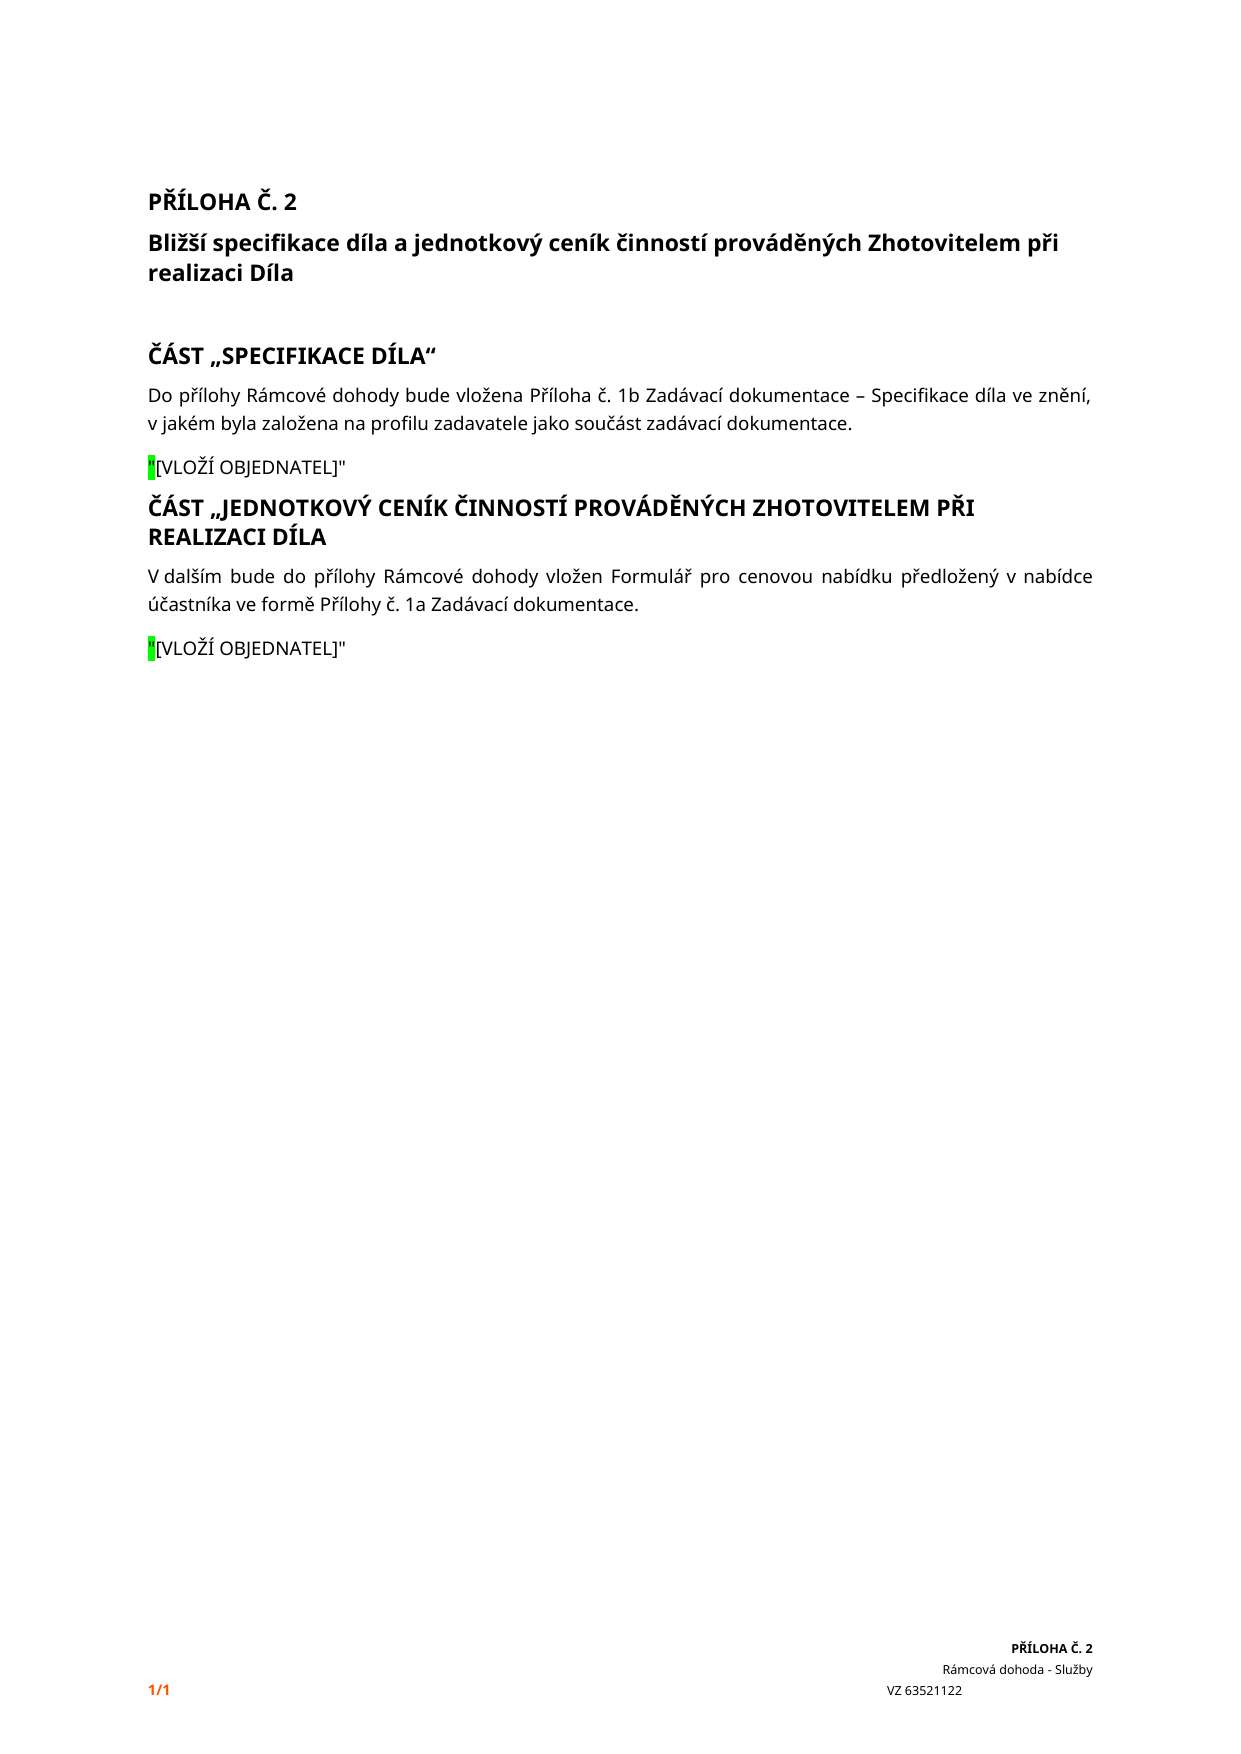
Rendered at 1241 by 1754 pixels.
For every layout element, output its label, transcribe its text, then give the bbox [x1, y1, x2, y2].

text Do přílohy Rámcové dohody bude vložena Příloha č. 1b Zadávací dokumentace – Specifikace díla ve znění, v jakém byla založena na profilu zadavatele jako součást zadávací dokumentace. [148, 383, 1093, 436]
text ČÁST „jednotkový ceník činností prováděných Zhotovitelem při realizaci Díla [148, 493, 1093, 551]
text ČÁST „SPECIFIKACE DÍLA“ [148, 341, 1093, 370]
text V dalším bude do přílohy Rámcové dohody vložen Formulář pro cenovou nabídku předložený v nabídce účastníka ve formě Přílohy č. 1a Zadávací dokumentace. [148, 564, 1093, 617]
text Bližší specifikace díla a jednotkový ceník činností prováděných Zhotovitelem při realizaci Díla [148, 228, 1093, 287]
text Příloha č. 2 [148, 187, 1093, 216]
